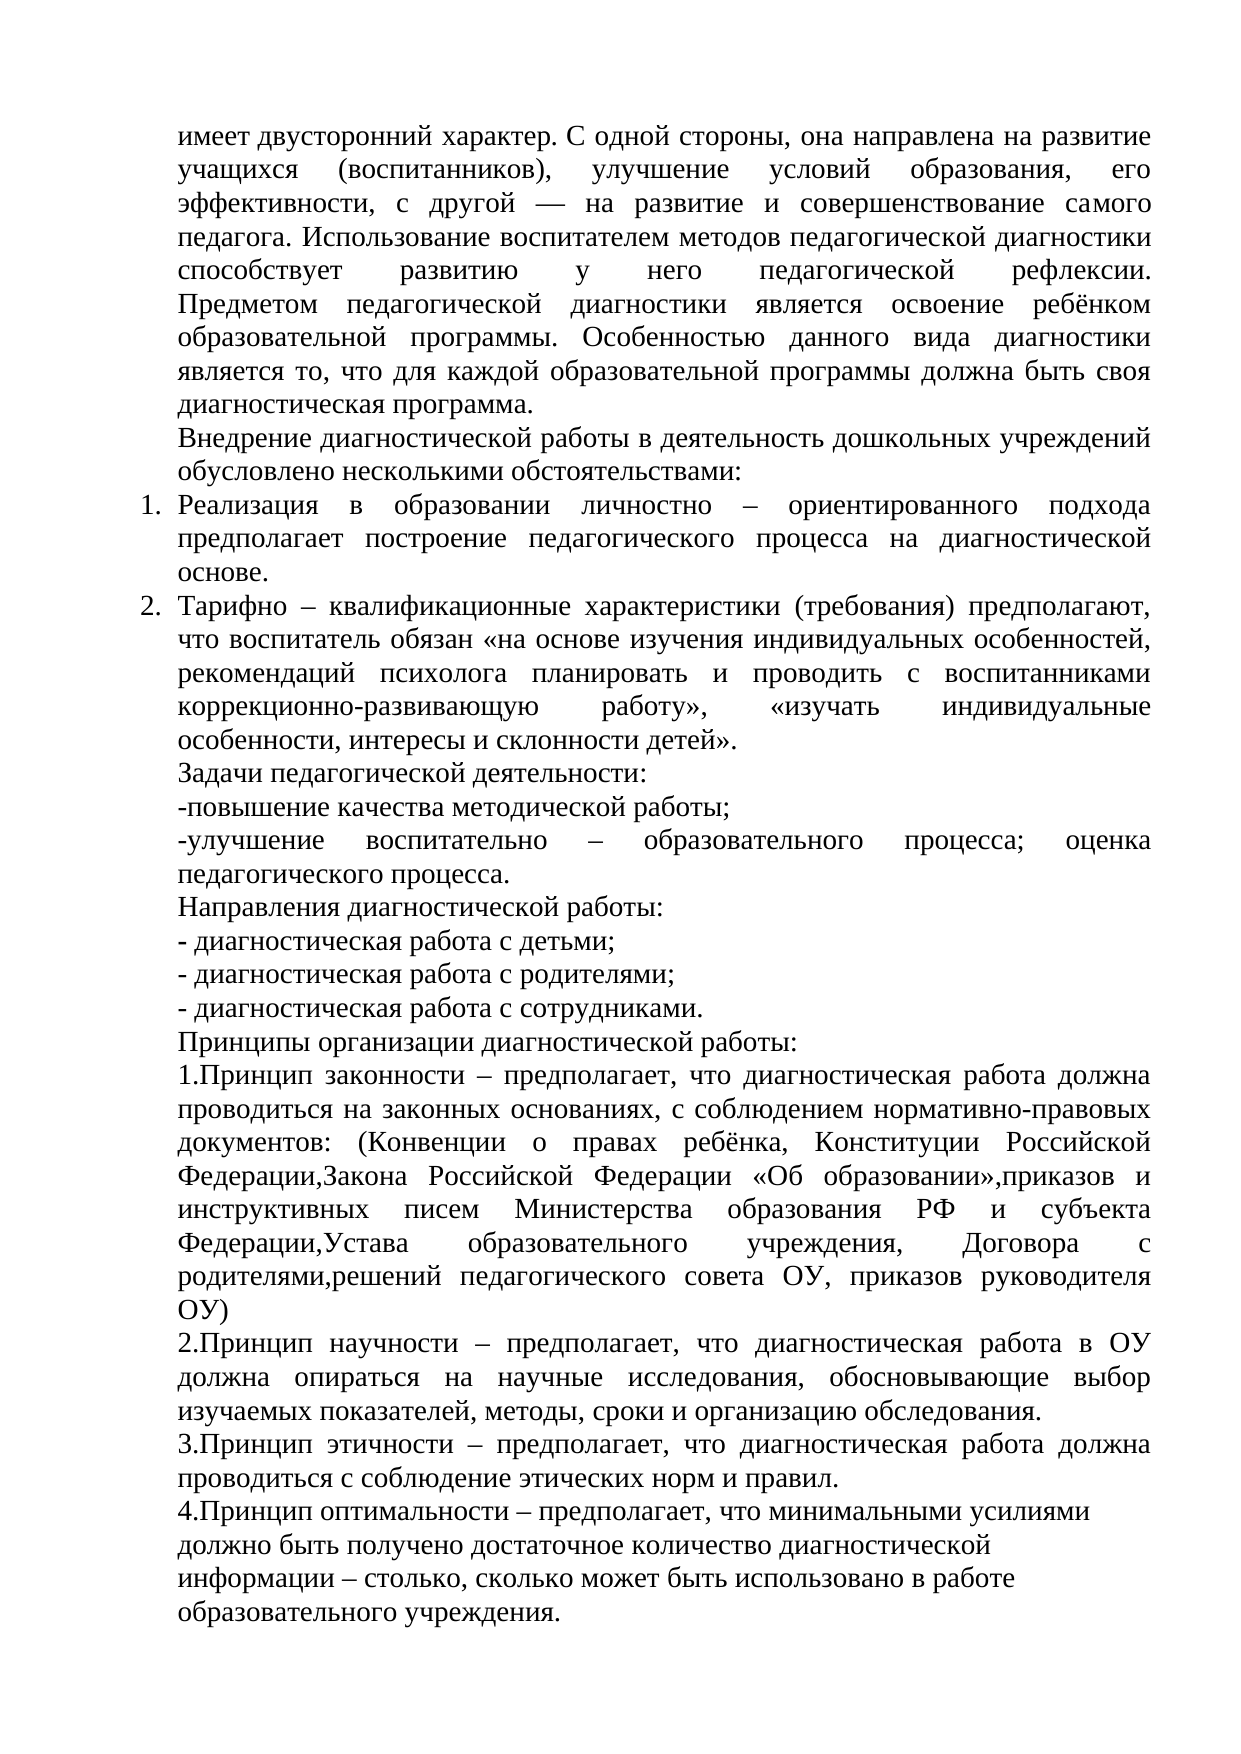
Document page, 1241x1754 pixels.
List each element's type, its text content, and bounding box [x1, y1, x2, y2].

text 3.Принцип этичности – предполагает, что диагностическая работа должна проводиться с соблюдение этических норм и правил. [177, 1426, 1152, 1493]
text -улучшение воспитательно – образовательного процесса; оценка педагогического процесса. [177, 822, 1152, 889]
text Принципы организации диагностической работы: [177, 1024, 1152, 1057]
text -повышение качества методической работы; [177, 789, 1152, 822]
text Направления диагностической работы: [177, 889, 1152, 923]
text 1.Принцип законности – предполагает, что диагностическая работа должна проводиться на законных основаниях, с соблюдением нормативно-правовых документов: (Конвенции о правах ребёнка, Конституции Российской Федерации,Закона Российской Федерации «Об образовании»,приказов и инструктивных писем Министерства образования РФ и субъекта Федерации,Устава образовательного учреждения, Договора с родителями,решений педагогического совета ОУ, приказов руководителя ОУ) [177, 1057, 1152, 1326]
text - диагностическая работа с родителями; [177, 957, 1152, 990]
text Задачи педагогической деятельности: [177, 755, 1152, 789]
list Реализация в образовании личностно – ориентированного подхода предполагает построение педагогического процесса на диагностической основе. [140, 487, 1152, 588]
text 2.Принцип научности – предполагает, что диагностическая работа в ОУ должна опираться на научные исследования, обосновывающие выбор изучаемых показателей, методы, сроки и организацию обследования. [177, 1326, 1152, 1426]
text - диагностическая работа с сотрудниками. [177, 990, 1152, 1024]
text 4.Принцип оптимальности – предполагает, что минимальными усилиями должно быть получено достаточное количество диагностической информации – столько, сколько может быть использовано в работе образовательного учреждения. [177, 1493, 1152, 1627]
text Внедрение диагностической работы в деятельность дошкольных учреждений обусловлено несколькими обстоятельствами: [177, 420, 1152, 487]
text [177, 118, 1152, 420]
list Тарифно – квалификационные характеристики (требования) предполагают, что воспитатель обязан «на основе изучения индивидуальных особенностей, рекомендаций психолога планировать и проводить с воспитанниками коррекционно-развивающую работу», «изучать индивидуальные особенности, интересы и склонности детей». [140, 588, 1152, 755]
text - диагностическая работа с детьми; [177, 923, 1152, 957]
